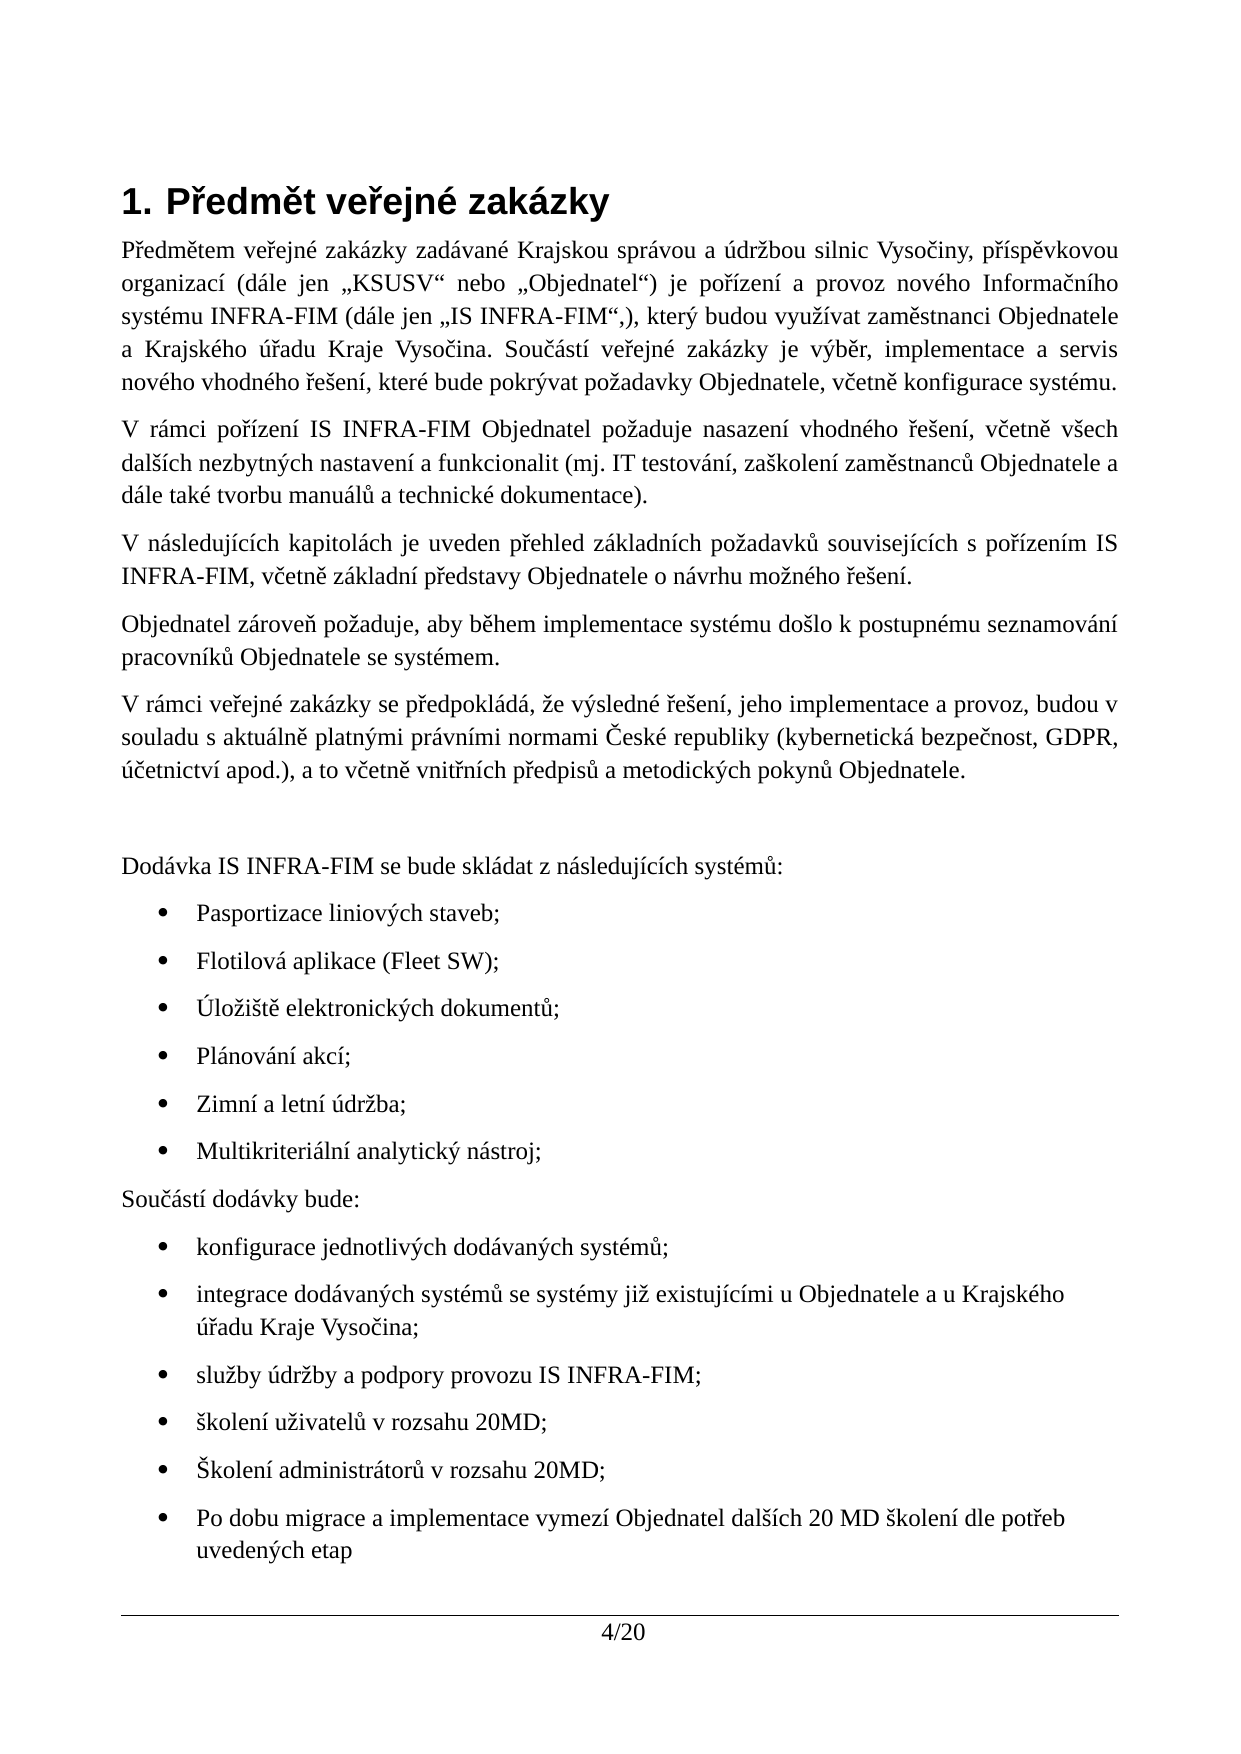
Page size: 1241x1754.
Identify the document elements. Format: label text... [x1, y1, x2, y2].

list Školení administrátorů v rozsahu 20MD; [159, 1455, 1119, 1484]
text V rámci pořízení IS INFRA-FIM Objednatel požaduje nasazení vhodného řešení, včetně všech dalších nezbytných nastavení a funkcionalit (mj. IT testování, zaškolení zaměstnanců Objednatele a dále také tvorbu manuálů a technické dokumentace). [121, 414, 1119, 509]
list Pasportizace liniových staveb; [159, 898, 1119, 927]
subtitle Předmět veřejné zakázky [121, 179, 1119, 222]
text Dodávka IS INFRA-FIM se bude skládat z následujících systémů: [121, 851, 1119, 879]
text V následujících kapitolách je uveden přehled základních požadavků souvisejících s pořízením IS INFRA-FIM, včetně základní představy Objednatele o návrhu možného řešení. [121, 528, 1119, 590]
list služby údržby a podpory provozu IS INFRA-FIM; [159, 1360, 1119, 1388]
list Multikriteriální analytický nástroj; [159, 1136, 1119, 1165]
list konfigurace jednotlivých dodávaných systémů; [159, 1232, 1119, 1260]
text Předmětem veřejné zakázky zadávané Krajskou správou a údržbou silnic Vysočiny, příspěvkovou organizací (dále jen „KSUSV“ nebo „Objednatel“) je pořízení a provoz nového Informačního systému INFRA-FIM (dále jen „IS INFRA-FIM“,), který budou využívat zaměstnanci Objednatele a Krajského úřadu Kraje Vysočina. Součástí veřejné zakázky je výběr, implementace a servis nového vhodného řešení, které bude pokrývat požadavky Objednatele, včetně konfigurace systému. [121, 235, 1119, 396]
text V rámci veřejné zakázky se předpokládá, že výsledné řešení, jeho implementace a provoz, budou v souladu s aktuálně platnými právními normami České republiky (kybernetická bezpečnost, GDPR, účetnictví apod.), a to včetně vnitřních předpisů a metodických pokynů Objednatele. [121, 689, 1119, 784]
list Po dobu migrace a implementace vymezí Objednatel dalších 20 MD školení dle potřeb uvedených etap [159, 1503, 1119, 1564]
text Objednatel zároveň požaduje, aby během implementace systému došlo k postupnému seznamování pracovníků Objednatele se systémem. [121, 609, 1119, 671]
list školení uživatelů v rozsahu 20MD; [159, 1407, 1119, 1436]
list Zimní a letní údržba; [159, 1089, 1119, 1117]
list integrace dodávaných systémů se systémy již existujícími u Objednatele a u Krajského úřadu Kraje Vysočina; [159, 1279, 1119, 1341]
text Součástí dodávky bude: [121, 1184, 1119, 1213]
list Plánování akcí; [159, 1041, 1119, 1070]
list Úložiště elektronických dokumentů; [159, 993, 1119, 1022]
list Flotilová aplikace (Fleet SW); [159, 946, 1119, 975]
